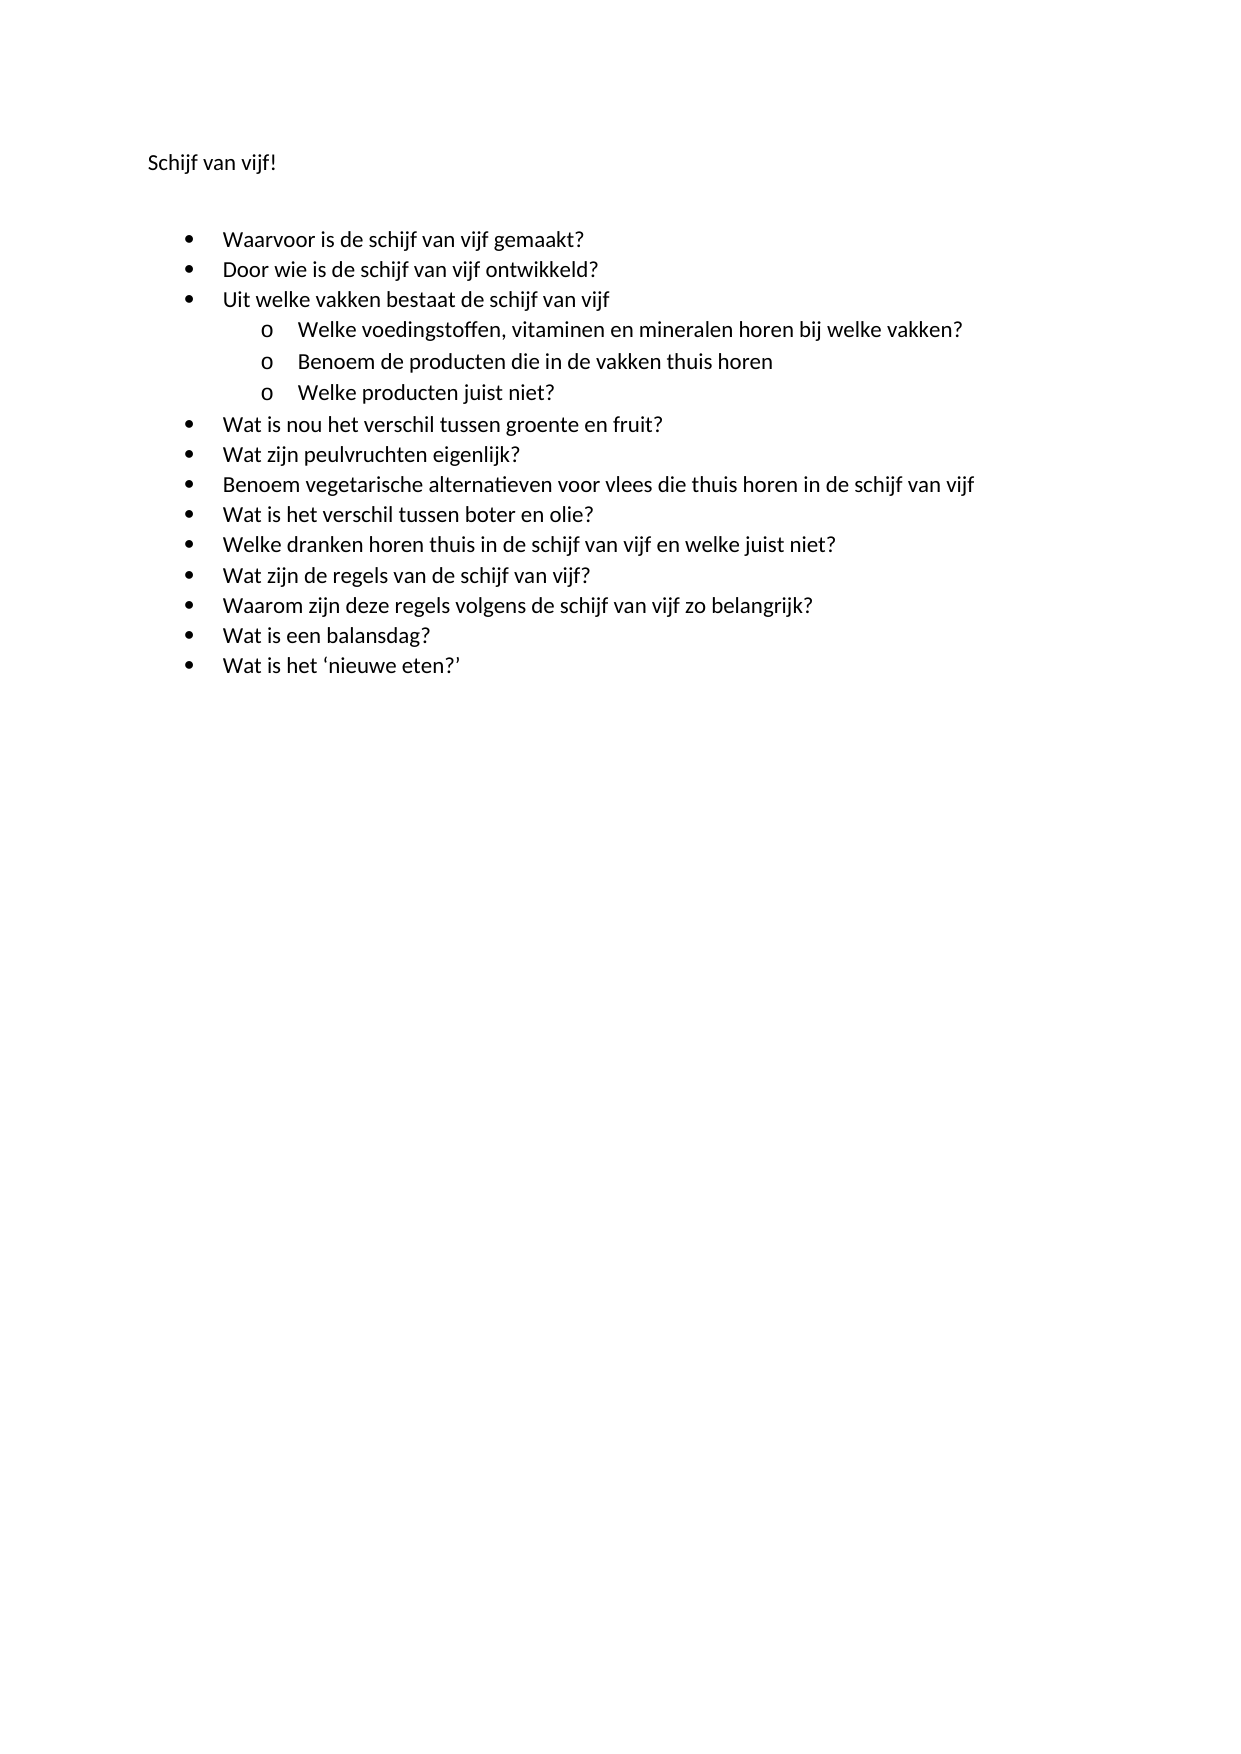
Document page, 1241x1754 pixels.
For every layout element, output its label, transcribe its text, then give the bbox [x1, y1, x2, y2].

list Welke producten juist niet? [260, 378, 1093, 407]
list Wat is het ‘nieuwe eten?’ [185, 651, 1093, 679]
list Welke voedingstoffen, vitaminen en mineralen horen bij welke vakken? [260, 315, 1093, 344]
text Schijf van vijf! [148, 148, 1093, 206]
list Waarom zijn deze regels volgens de schijf van vijf zo belangrijk? [185, 591, 1093, 619]
list Wat is nou het verschil tussen groente en fruit? [185, 410, 1093, 438]
list Welke dranken horen thuis in de schijf van vijf en welke juist niet? [185, 531, 1093, 558]
list Waarvoor is de schijf van vijf gemaakt? [185, 225, 1093, 253]
list Wat zijn de regels van de schijf van vijf? [185, 561, 1093, 589]
list Benoem vegetarische alternatieven voor vlees die thuis horen in de schijf van vijf [185, 470, 1093, 498]
list Benoem de producten die in de vakken thuis horen [260, 347, 1093, 376]
list Wat zijn peulvruchten eigenlijk? [185, 440, 1093, 468]
list Wat is een balansdag? [185, 621, 1093, 649]
list Door wie is de schijf van vijf ontwikkeld? [185, 255, 1093, 283]
list Uit welke vakken bestaat de schijf van vijf [185, 285, 1093, 313]
list Wat is het verschil tussen boter en olie? [185, 500, 1093, 528]
